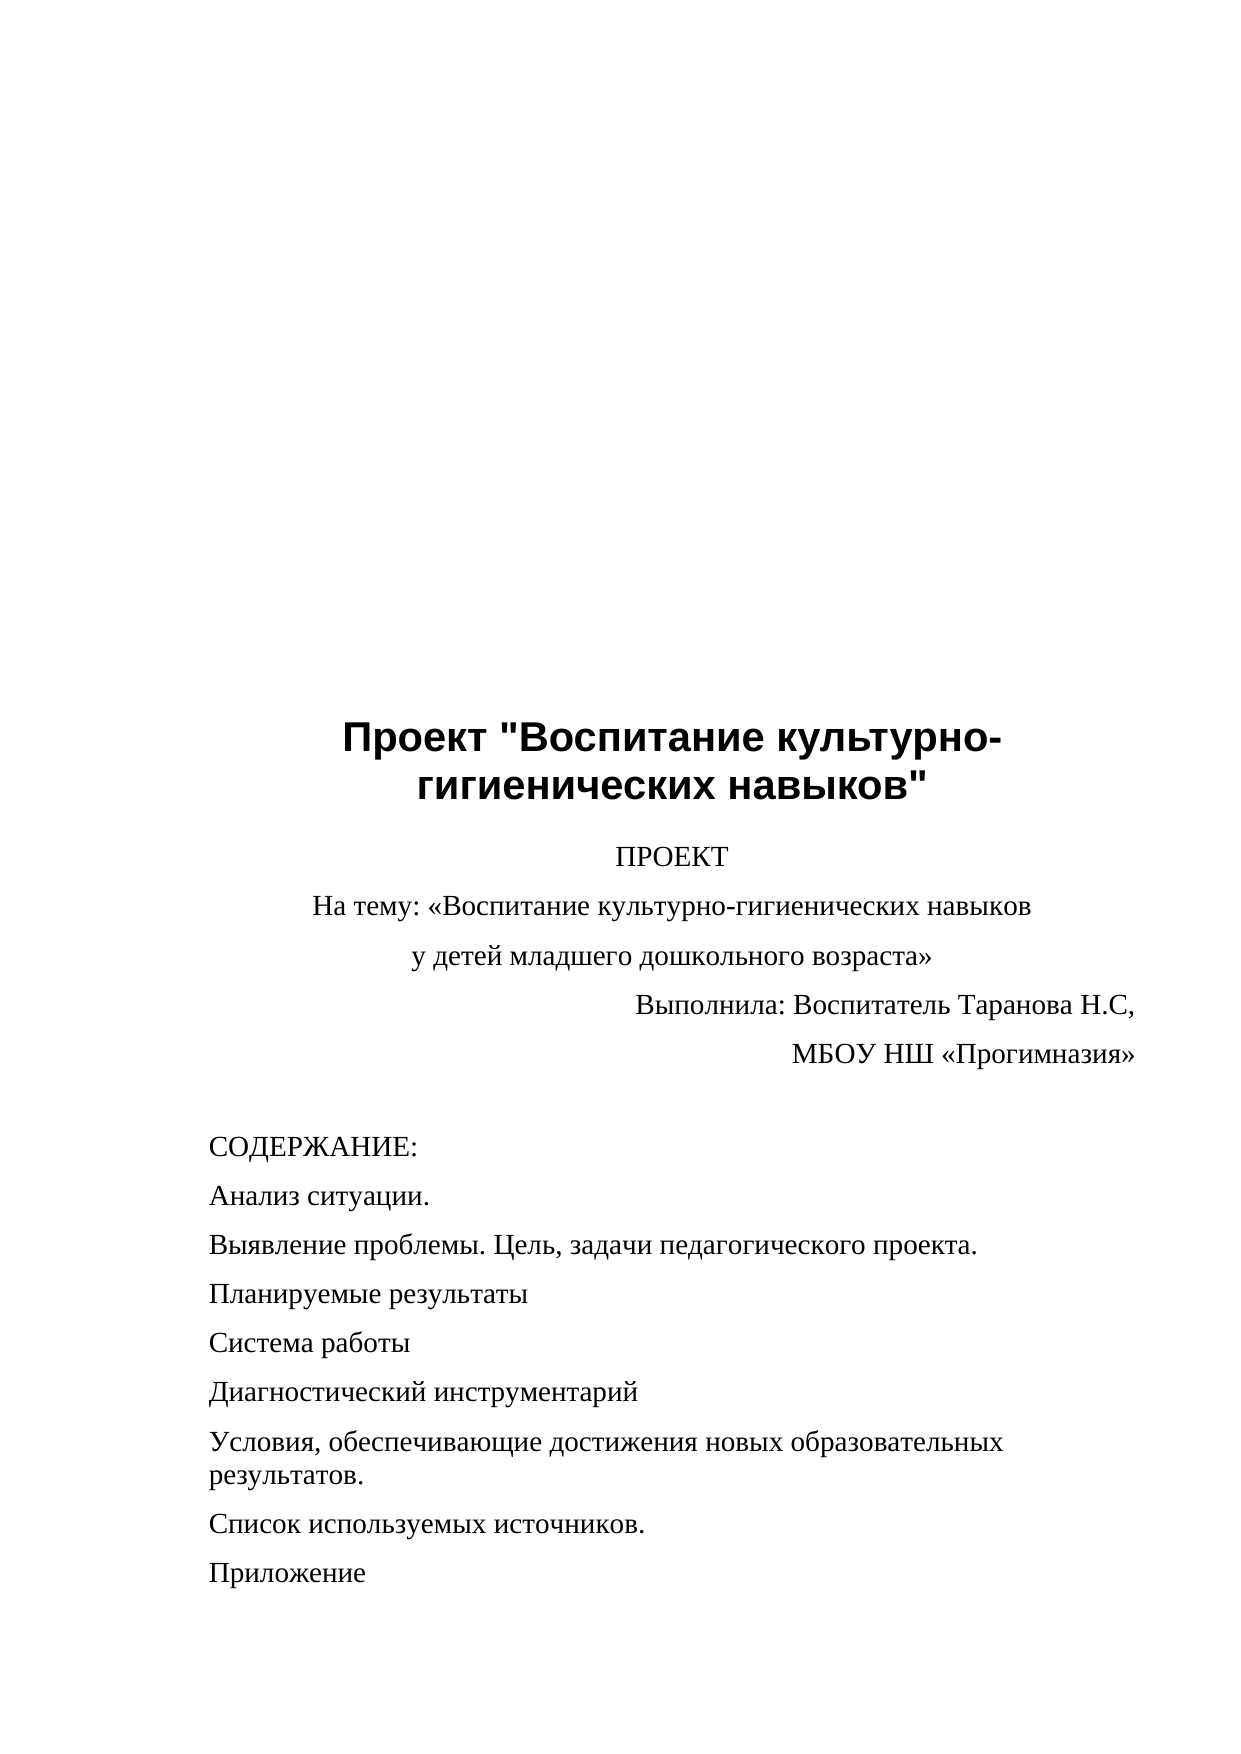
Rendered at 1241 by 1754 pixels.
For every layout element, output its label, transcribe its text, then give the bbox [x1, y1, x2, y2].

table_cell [177, 811, 1151, 1636]
table_header Проект "Воспитание культурно-гигиенических навыков" [177, 701, 1152, 811]
